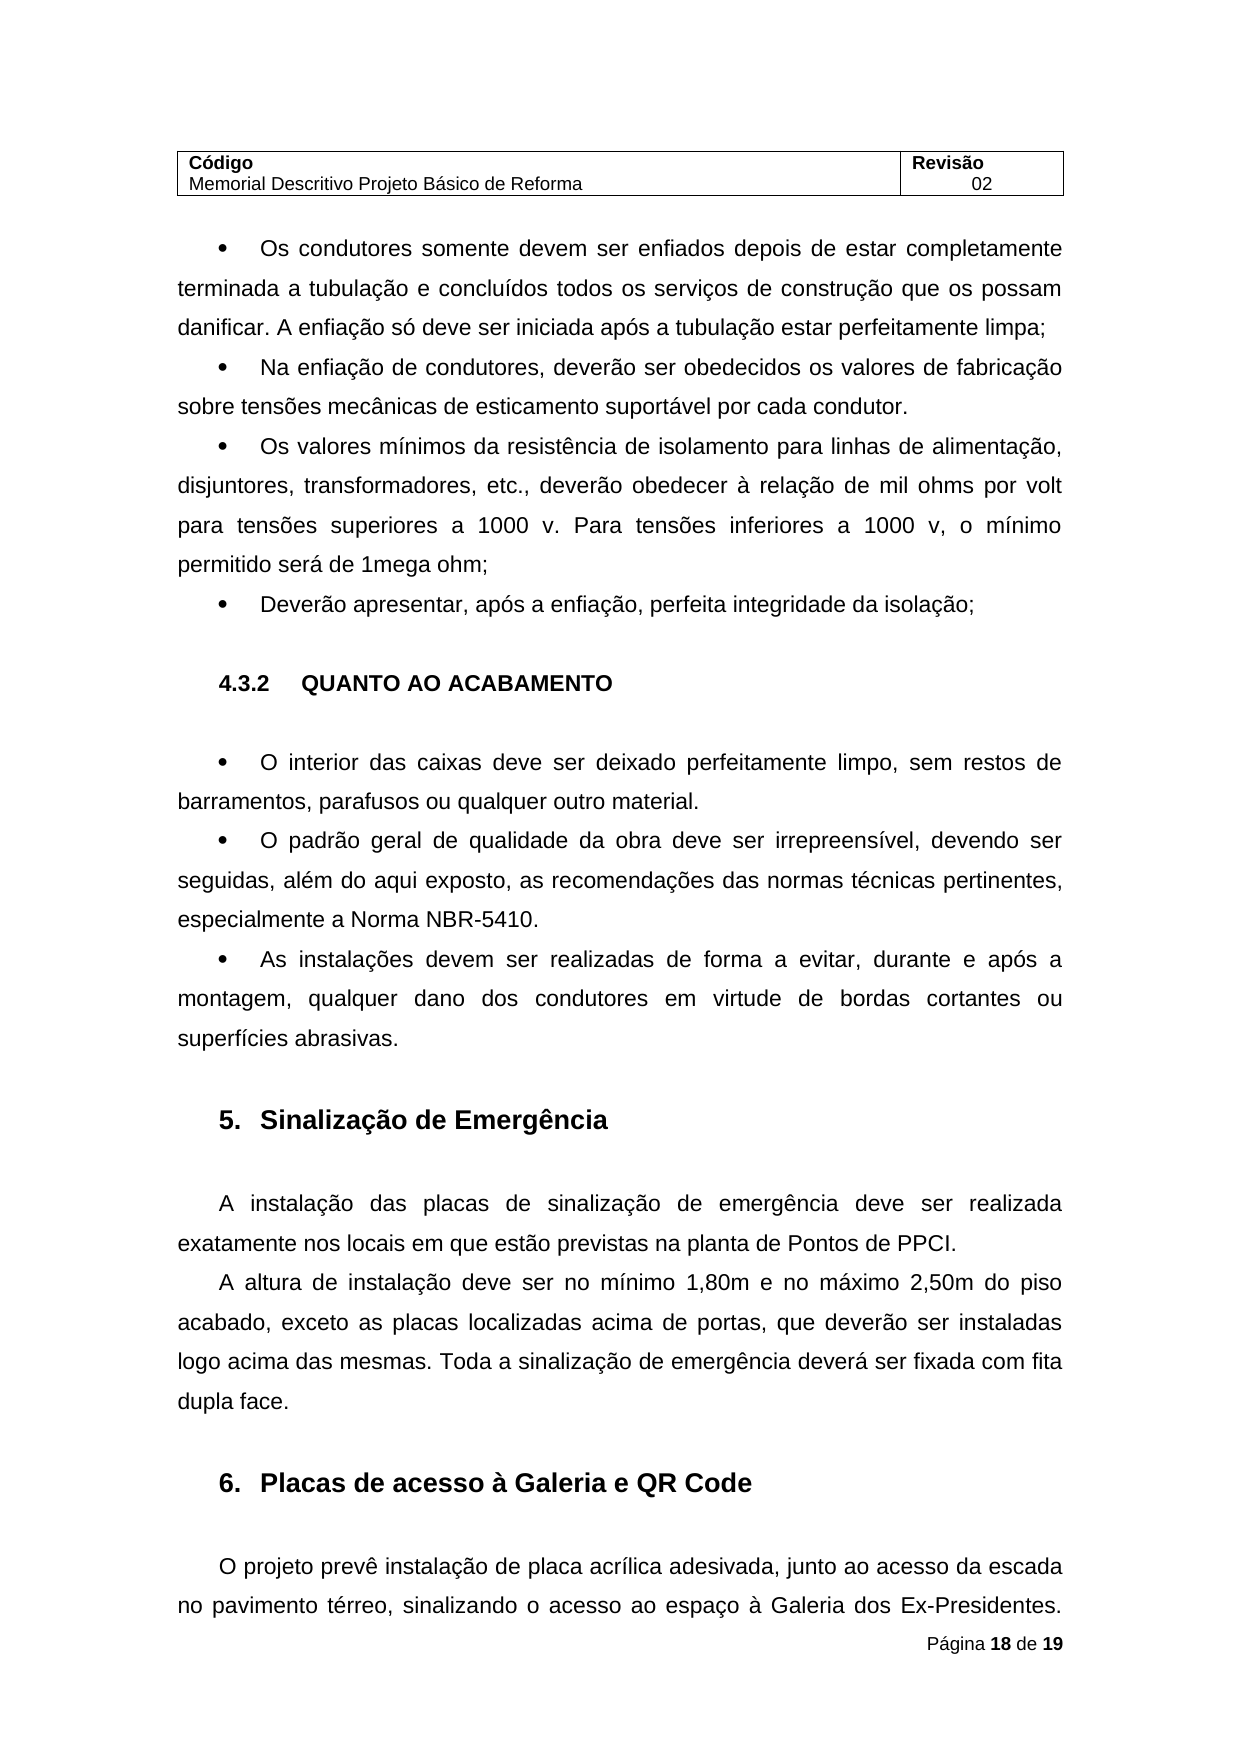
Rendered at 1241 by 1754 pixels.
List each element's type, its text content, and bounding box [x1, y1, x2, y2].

list O padrão geral de qualidade da obra deve ser irrepreensível, devendo ser seguidas, além do aqui exposto, as recomendações das normas técnicas pertinentes, especialmente a Norma NBR-5410. [177, 827, 1063, 933]
subtitle Sinalização de Emergência [177, 1104, 1063, 1135]
list Na enfiação de condutores, deverão ser obedecidos os valores de fabricação sobre tensões mecânicas de esticamento suportável por cada condutor. [177, 354, 1063, 419]
list Os valores mínimos da resistência de isolamento para linhas de alimentação, disjuntores, transformadores, etc., deverão obedecer à relação de mil ohms por volt para tensões superiores a 1000 v. Para tensões inferiores a 1000 v, o mínimo permitido será de 1mega ohm; [177, 433, 1063, 577]
text A altura de instalação deve ser no mínimo 1,80m e no máximo 2,50m do piso acabado, exceto as placas localizadas acima de portas, que deverão ser instaladas logo acima das mesmas. Toda a sinalização de emergência deverá ser fixada com fita dupla face. [177, 1269, 1063, 1414]
subtitle Placas de acesso à Galeria e QR Code [177, 1467, 1063, 1498]
text A instalação das placas de sinalização de emergência deve ser realizada exatamente nos locais em que estão previstas na planta de Pontos de PPCI. [177, 1190, 1063, 1256]
list Deverão apresentar, após a enfiação, perfeita integridade da isolação; [177, 591, 1063, 617]
list O interior das caixas deve ser deixado perfeitamente limpo, sem restos de barramentos, parafusos ou qualquer outro material. [177, 748, 1063, 814]
list Os condutores somente devem ser enfiados depois de estar completamente terminada a tubulação e concluídos todos os serviços de construção que os possam danificar. A enfiação só deve ser iniciada após a tubulação estar perfeitamente limpa; [177, 235, 1063, 341]
list As instalações devem ser realizadas de forma a evitar, durante e após a montagem, qualquer dano dos condutores em virtude de bordas cortantes ou superfícies abrasivas. [177, 946, 1063, 1051]
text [177, 1553, 1063, 1619]
subtitle QUANTO AO ACABAMENTO [177, 669, 1063, 696]
